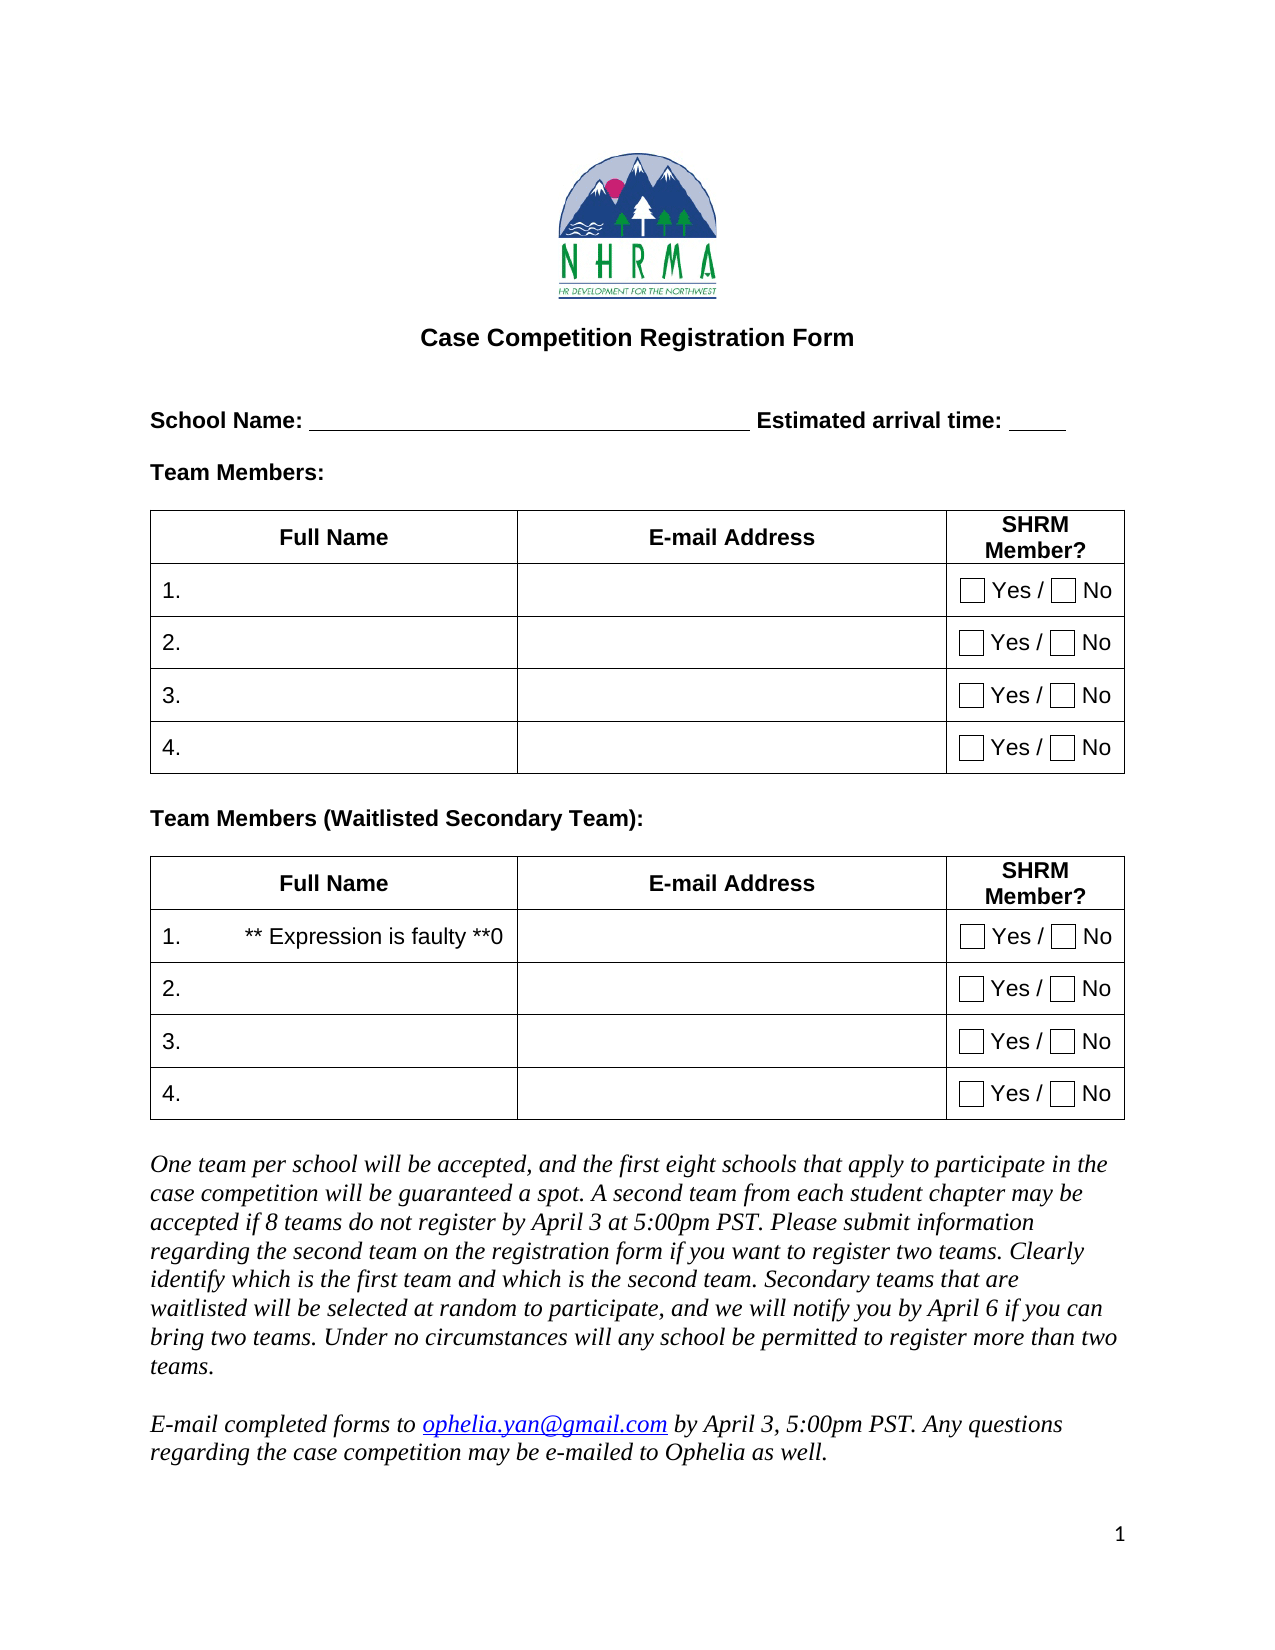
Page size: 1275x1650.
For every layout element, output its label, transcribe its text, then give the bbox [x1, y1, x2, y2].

table_header SHRM Member? [947, 511, 1124, 563]
table_header SHRM Member? [947, 857, 1124, 909]
table_cell Yes / No [947, 1068, 1124, 1119]
table_cell Yes / No [947, 1015, 1124, 1067]
table_cell [518, 617, 946, 668]
text School Name: Estimated arrival time: [150, 407, 1125, 434]
table_cell [518, 669, 946, 721]
table_cell Yes / No [947, 910, 1124, 962]
text One team per school will be accepted, and the first eight schools that apply to participate in the case competition will be guaranteed a spot. A second team from each student chapter may be accepted if 8 teams do not register by April 3 at 5:00pm PST. Please submit information regarding the second team on the registration form if you want to register two teams. Clearly identify which is the first team and which is the second team. Secondary teams that are waitlisted will be selected at random to participate, and we will notify you by April 6 if you can bring two teams. Under no circumstances will any school be permitted to register more than two teams. [150, 1149, 1125, 1379]
table_cell 2. [151, 617, 517, 668]
table_cell [518, 1068, 946, 1119]
table_cell 2. [151, 963, 517, 1014]
table_cell 1. [151, 564, 517, 616]
table_header E-mail Address [518, 857, 946, 909]
table_cell 4. [151, 1068, 517, 1119]
table_cell Yes / No [947, 617, 1124, 668]
table_cell 1. [151, 910, 517, 962]
table_cell [518, 1015, 946, 1067]
text E-mail completed forms to ophelia.yan@gmail.com by April 3, 5:00pm PST. Any questions regarding the case competition may be e-mailed to Ophelia as well. [150, 1409, 1125, 1466]
table_cell 3. [151, 1015, 517, 1067]
table_cell [518, 564, 946, 616]
table_cell Yes / No [947, 722, 1124, 773]
table_cell 4. [151, 722, 517, 773]
table_cell [518, 963, 946, 1014]
table_header Full Name [151, 511, 517, 563]
text Team Members: [150, 458, 1125, 485]
text Case Competition Registration Form [150, 323, 1125, 352]
table_header E-mail Address [518, 511, 946, 563]
table_cell Yes / No [947, 963, 1124, 1014]
table_header Full Name [151, 857, 517, 909]
table_cell Yes / No [947, 669, 1124, 721]
table_cell [518, 910, 946, 962]
table_cell [518, 722, 946, 773]
text Team Members (Waitlisted Secondary Team): [150, 804, 1125, 831]
table_cell 3. [151, 669, 517, 721]
picture [558, 150, 717, 299]
table_cell Yes / No [947, 564, 1124, 616]
